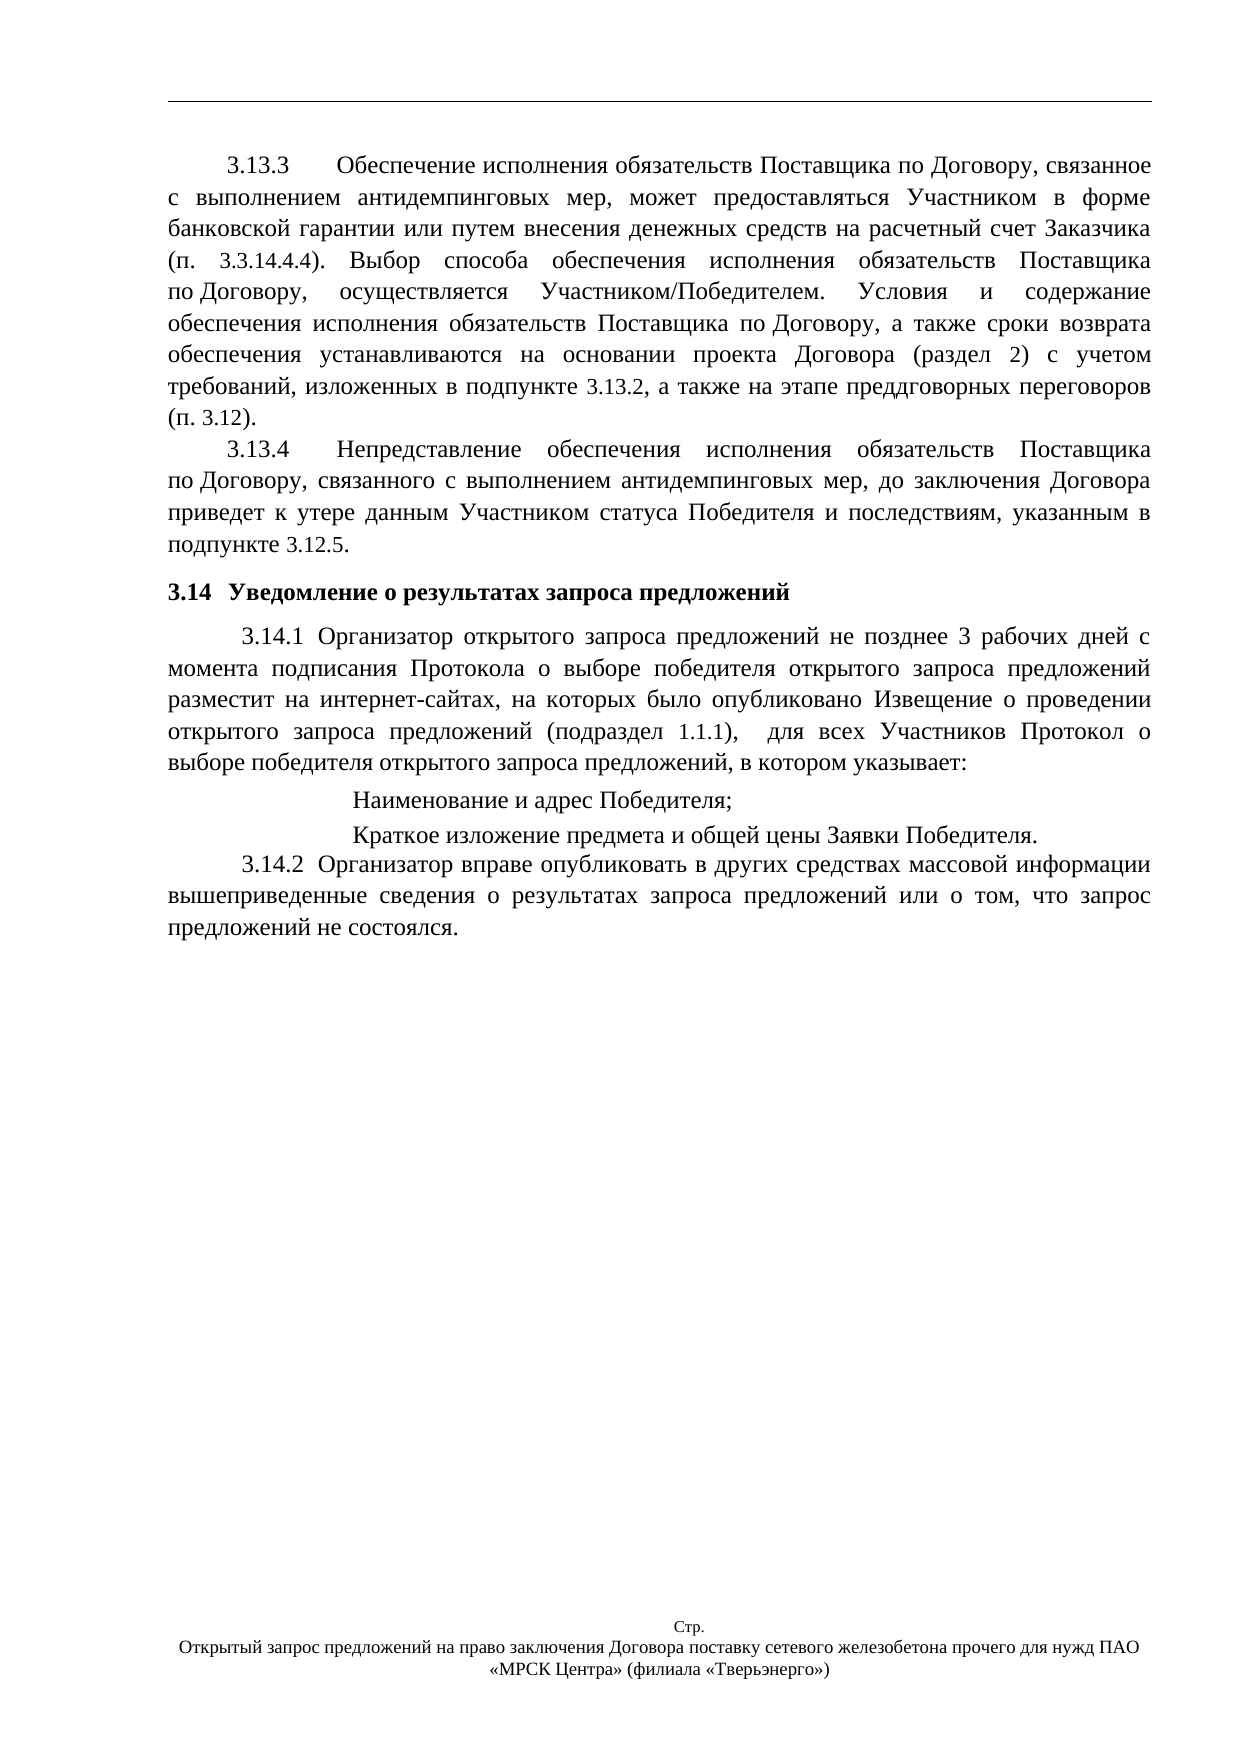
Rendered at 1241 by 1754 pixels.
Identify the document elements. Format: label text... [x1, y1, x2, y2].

list Обеспечение исполнения обязательств Поставщика по Договору, связанное с выполнением антидемпинговых мер, может предоставляться Участником в форме банковской гарантии или путем внесения денежных средств на расчетный счет Заказчика (п. 3.3.14.4.4). Выбор способа обеспечения исполнения обязательств Поставщика по Договору, осуществляется Участником/Победителем. Условия и содержание обеспечения исполнения обязательств Поставщика по Договору, а также сроки возврата обеспечения устанавливаются на основании проекта Договора (раздел 2) с учетом требований, изложенных в подпункте 3.13.2, а также на этапе преддговорных переговоров (п. 3.12). [168, 150, 1152, 431]
list Краткое изложение предмета и общей цены Заявки Победителя. [352, 820, 1166, 849]
text 3.14.1 Организатор открытого запроса предложений не позднее 3 рабочих дней с момента подписания Протокола о выборе победителя открытого запроса предложений разместит на интернет-сайтах, на которых было опубликовано Извещение о проведении открытого запроса предложений (подраздел 1.1.1), для всех Участников Протокол о выборе победителя открытого запроса предложений, в котором указывает: [168, 621, 1152, 776]
text 3.14.2 Организатор вправе опубликовать в других средствах массовой информации вышеприведенные сведения о результатах запроса предложений или о том, что запрос предложений не состоялся. [168, 849, 1152, 941]
list Непредставление обеспечения исполнения обязательств Поставщика по Договору, связанного с выполнением антидемпинговых мер, до заключения Договора приведет к утере данным Участником статуса Победителя и последствиям, указанным в подпункте 3.12.5. [168, 434, 1152, 557]
subtitle Уведомление о результатах запроса предложений [168, 577, 1152, 606]
list Наименование и адрес Победителя; [352, 785, 1166, 814]
